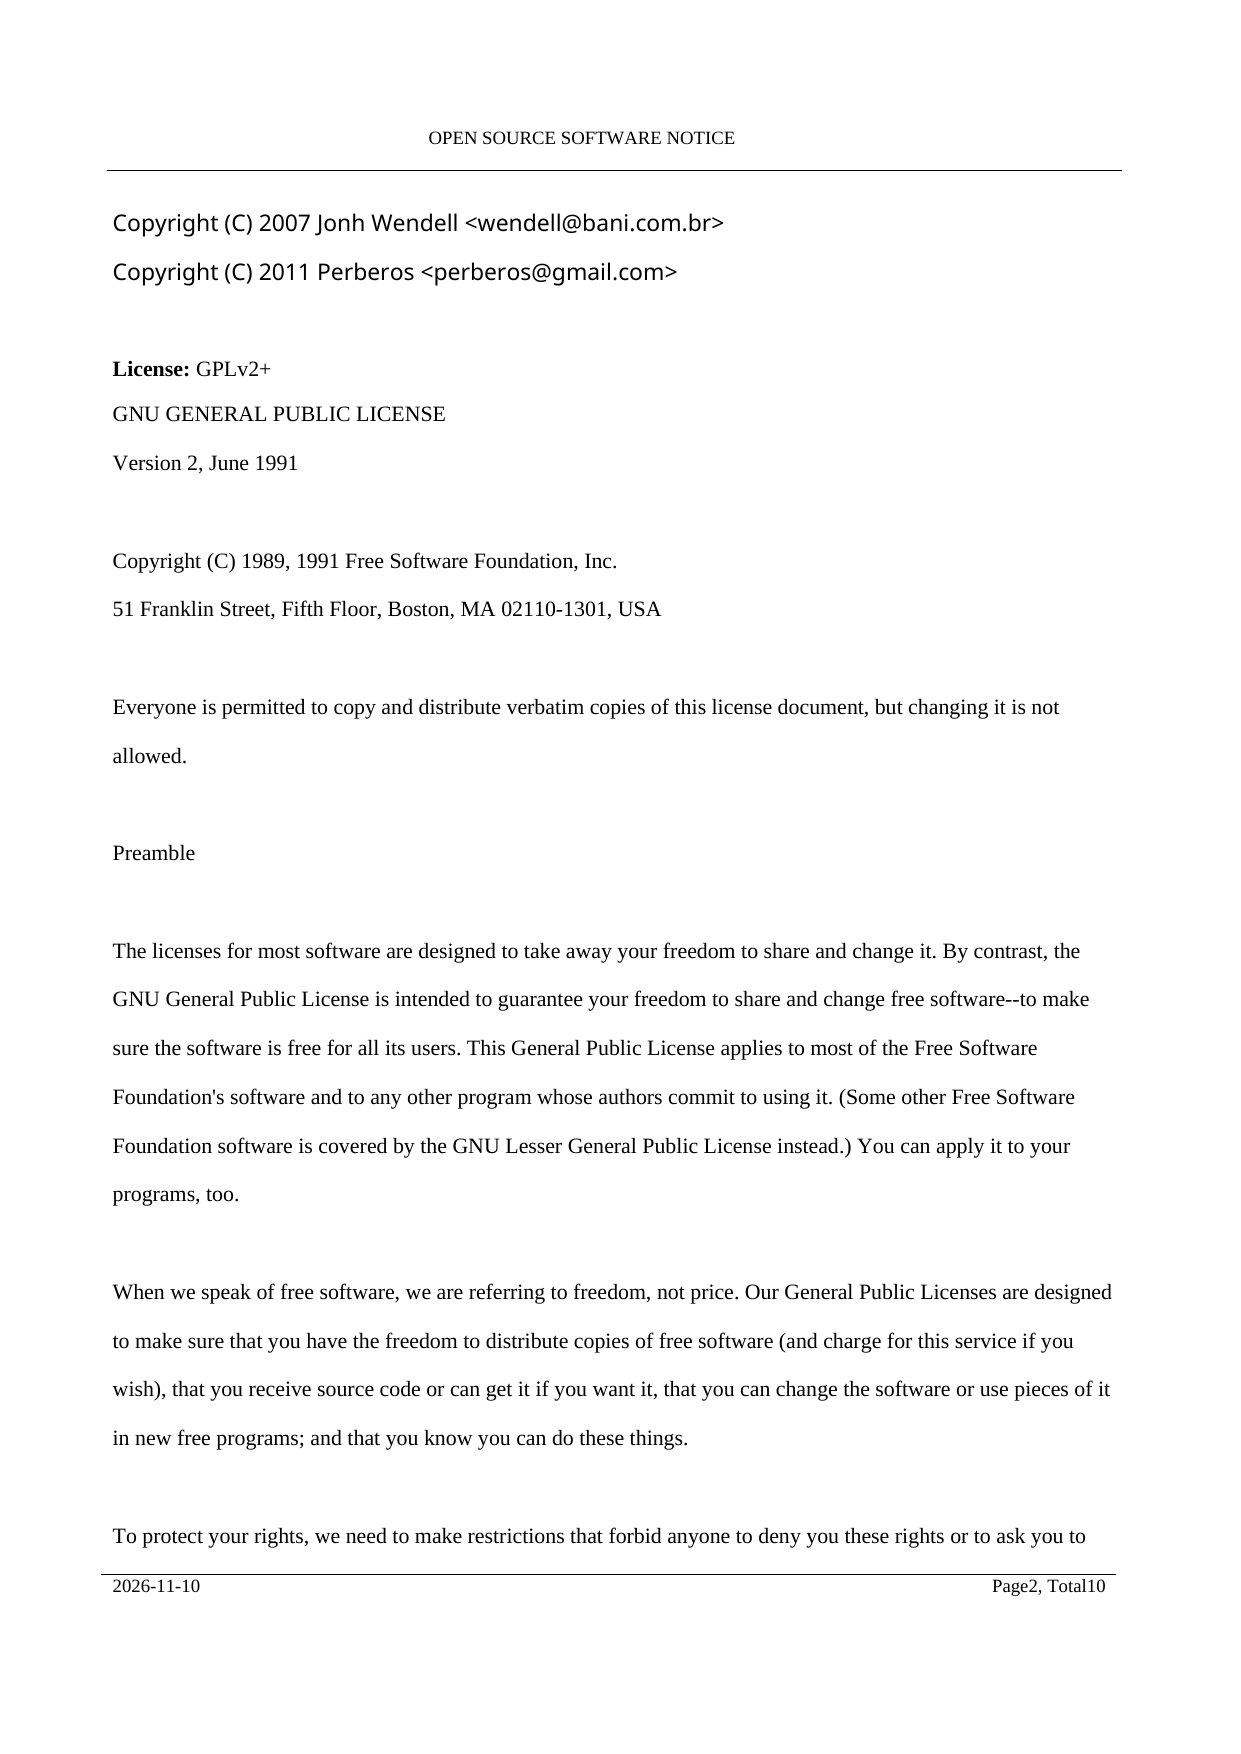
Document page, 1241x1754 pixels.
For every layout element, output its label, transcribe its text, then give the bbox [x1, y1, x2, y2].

text License: GPLv2+ [112, 353, 1128, 385]
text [112, 206, 1128, 336]
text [112, 398, 1128, 1551]
